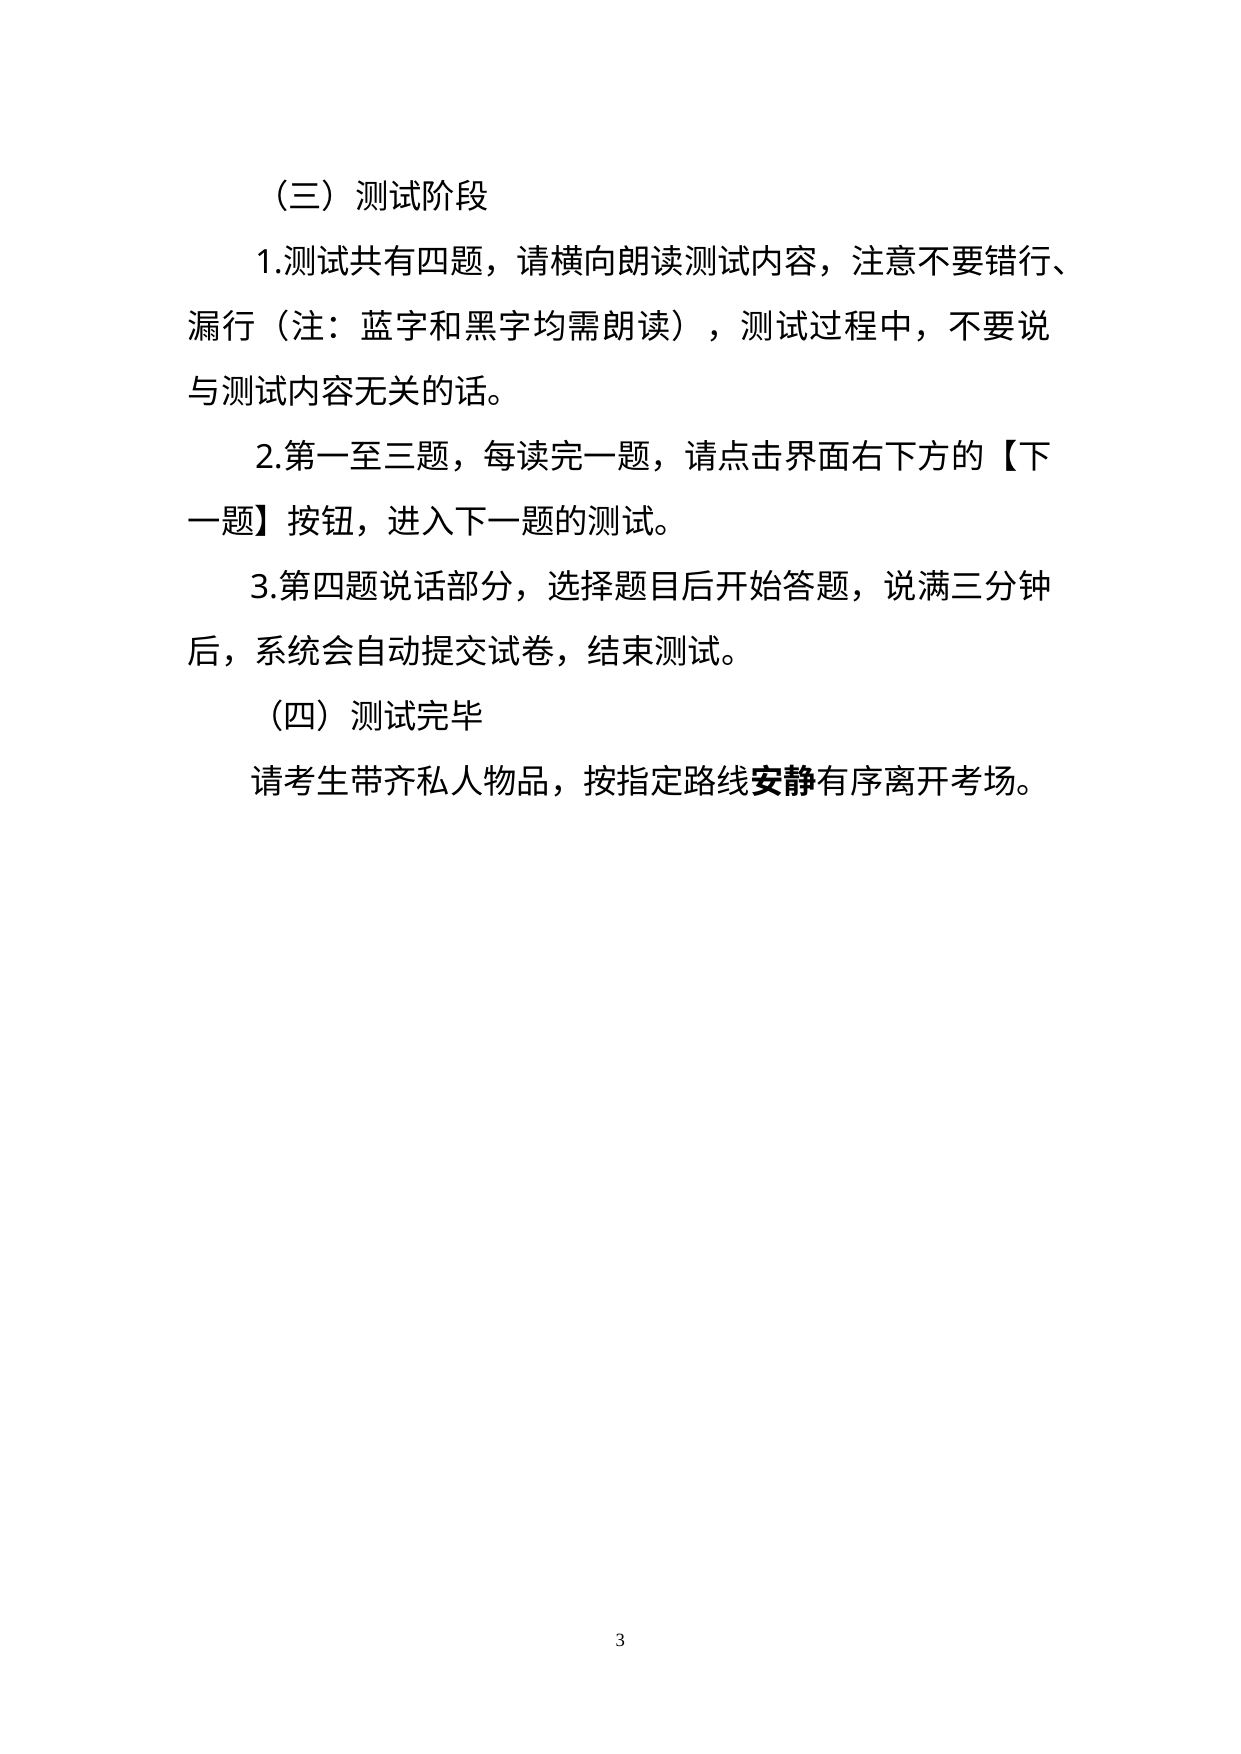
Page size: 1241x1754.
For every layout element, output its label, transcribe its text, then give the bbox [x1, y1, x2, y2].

text （三）测试阶段 [187, 162, 1053, 227]
text 1.测试共有四题，请横向朗读测试内容，注意不要错行、漏行（注：蓝字和黑字均需朗读），测试过程中，不要说与测试内容无关的话。 [187, 227, 1053, 422]
text 3.第四题说话部分，选择题目后开始答题，说满三分钟后，系统会自动提交试卷，结束测试。 [187, 552, 1053, 682]
text 2.第一至三题，每读完一题，请点击界面右下方的【下一题】按钮，进入下一题的测试。 [187, 422, 1053, 552]
text （四）测试完毕 [187, 682, 1053, 747]
text 请考生带齐私人物品，按指定路线安静有序离开考场。 [187, 747, 1053, 812]
